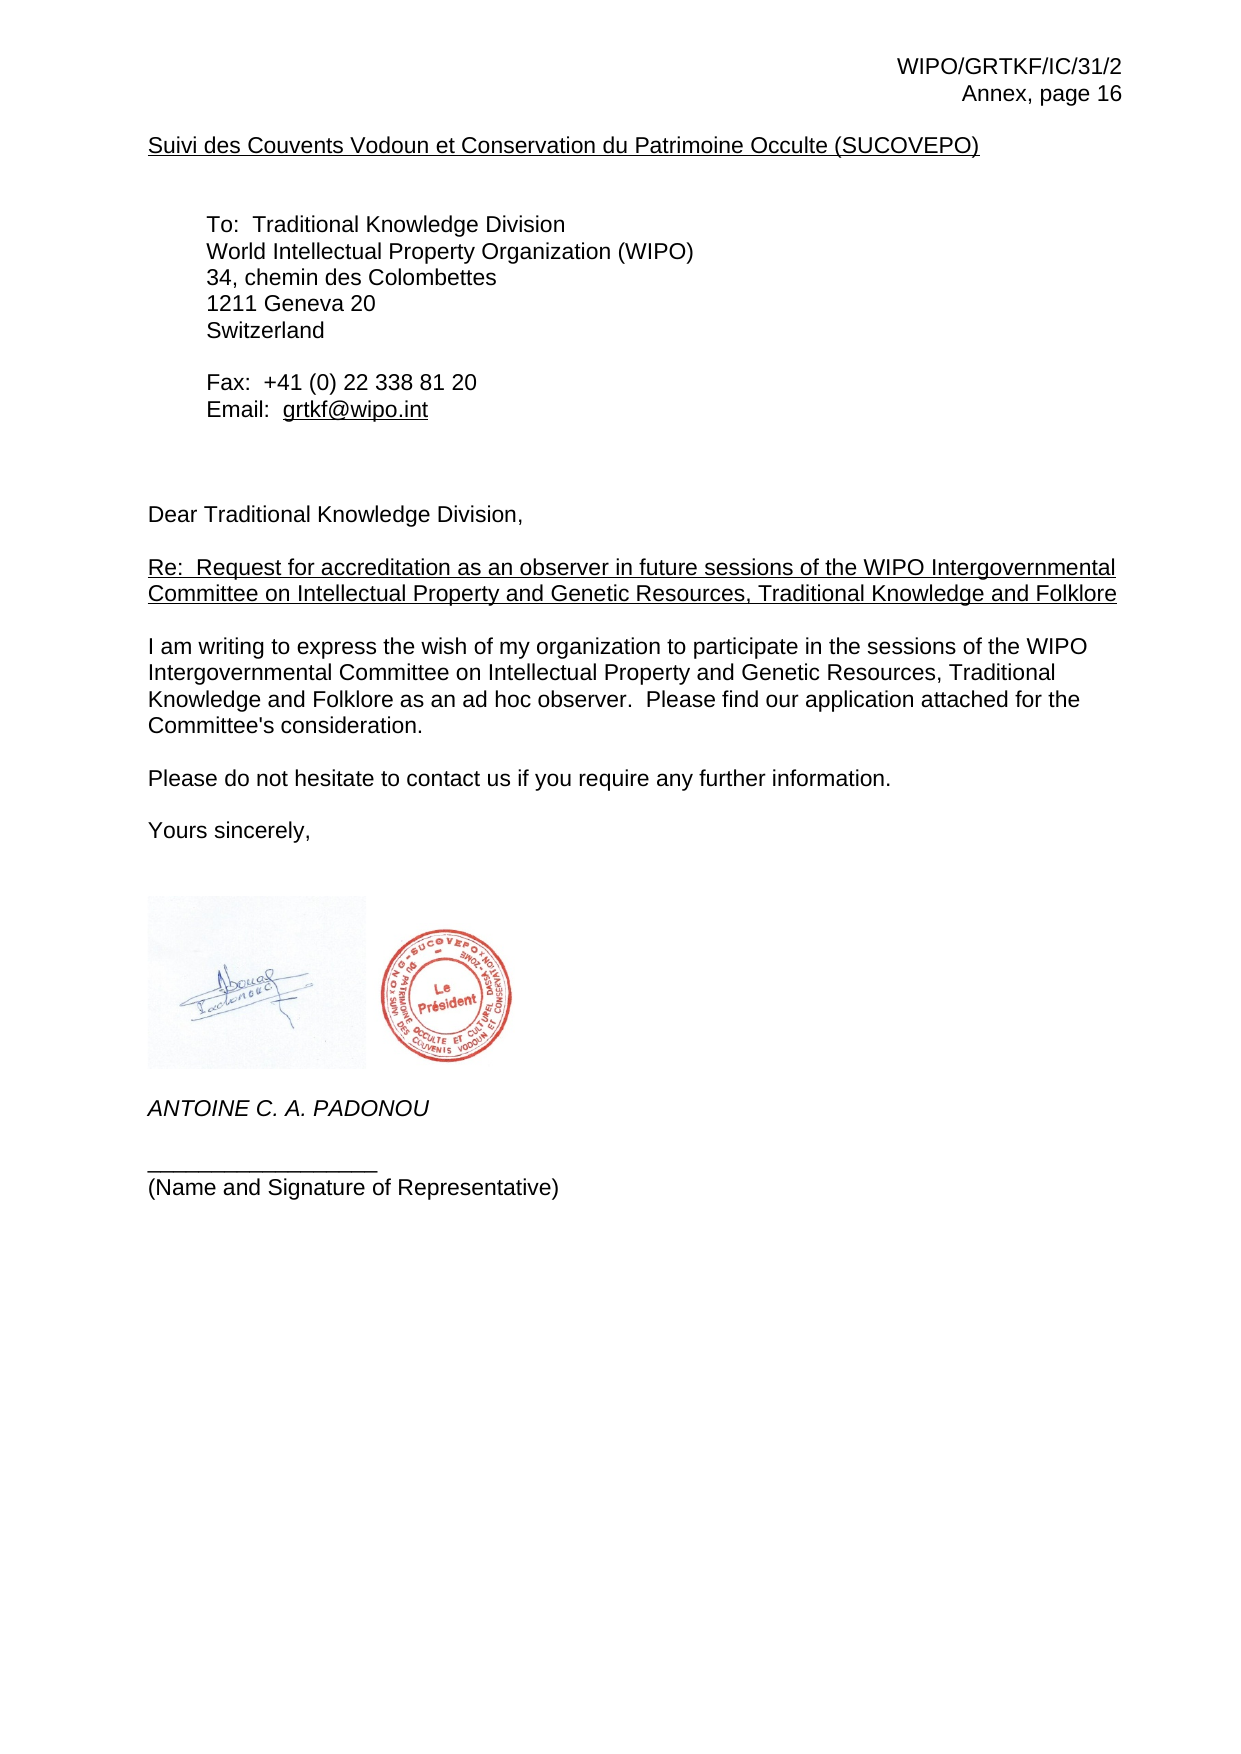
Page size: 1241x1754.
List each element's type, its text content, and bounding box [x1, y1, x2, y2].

text To: Traditional Knowledge Division [206, 211, 1122, 238]
text Email: grtkf@wipo.int [206, 396, 1122, 422]
text Fax: +41 (0) 22 338 81 20 [206, 369, 1122, 396]
text 34, chemin des Colombettes [206, 264, 1122, 290]
text Yours sincerely, [148, 817, 1122, 844]
text Dear Traditional Knowledge Division, [148, 501, 1122, 527]
picture [147, 896, 367, 1069]
text I am writing to express the wish of my organization to participate in the sessions of the WIPO Intergovernmental Committee on Intellectual Property and Genetic Resources, Traditional Knowledge and Folklore as an ad hoc observer. Please find our application attached for the Committee's consideration. [148, 633, 1122, 738]
text Please do not hesitate to contact us if you require any further information. [148, 765, 1122, 791]
text __________________ [148, 1147, 1122, 1174]
text 1211 Geneva 20 [206, 290, 1122, 317]
text (Name and Signature of Representative) [148, 1174, 1122, 1200]
picture [372, 923, 524, 1069]
text Switzerland [206, 317, 1122, 343]
text World Intellectual Property Organization (WIPO) [206, 238, 1122, 264]
text Suivi des Couvents Vodoun et Conservation du Patrimoine Occulte (SUCOVEPO) [148, 132, 1122, 158]
text ANTOINE C. A. PADONOU [148, 1095, 1122, 1121]
text Re: Request for accreditation as an observer in future sessions of the WIPO Intergovernmental Committee on Intellectual Property and Genetic Resources, Traditional Knowledge and Folklore [148, 554, 1122, 607]
